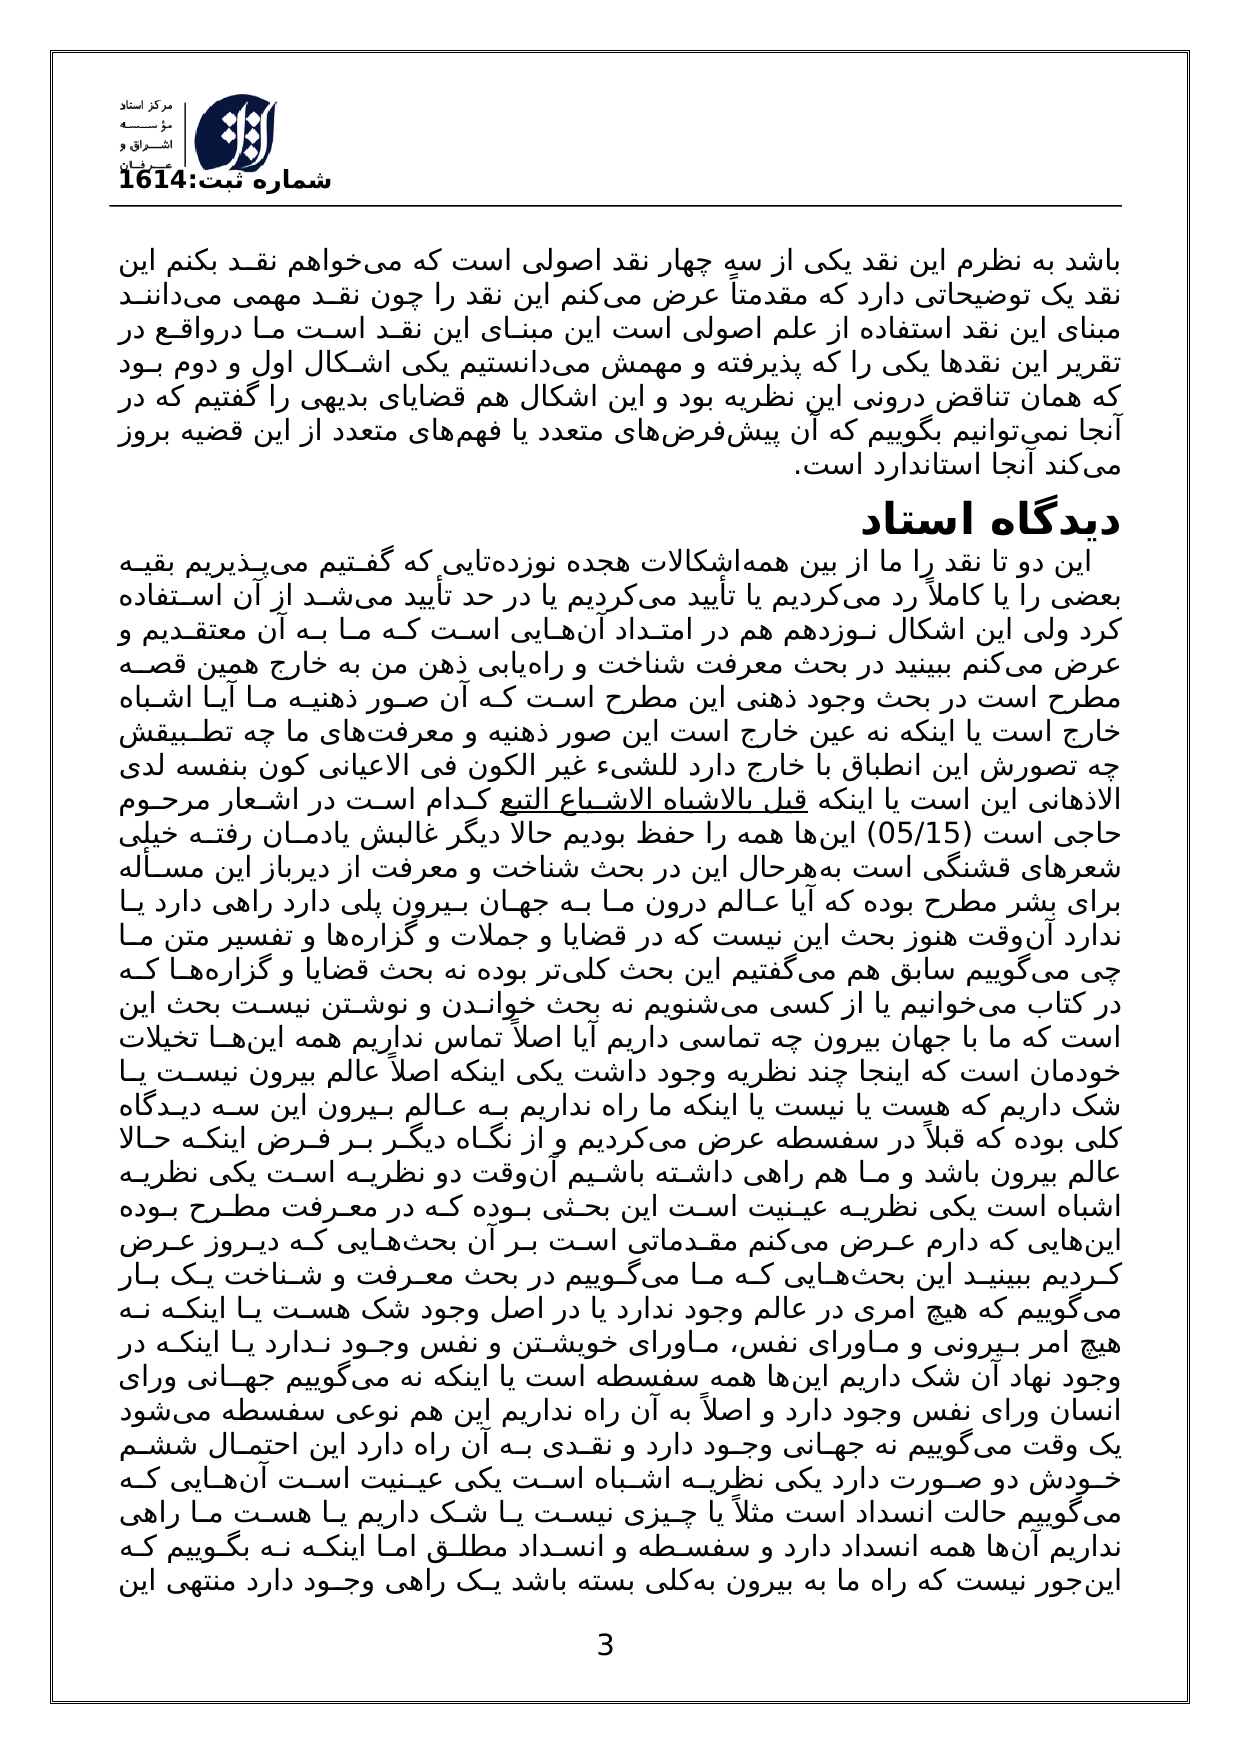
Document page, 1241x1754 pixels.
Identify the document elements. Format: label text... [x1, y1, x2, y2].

subtitle دیدگاه استاد [118, 493, 1122, 544]
picture [112, 87, 279, 176]
